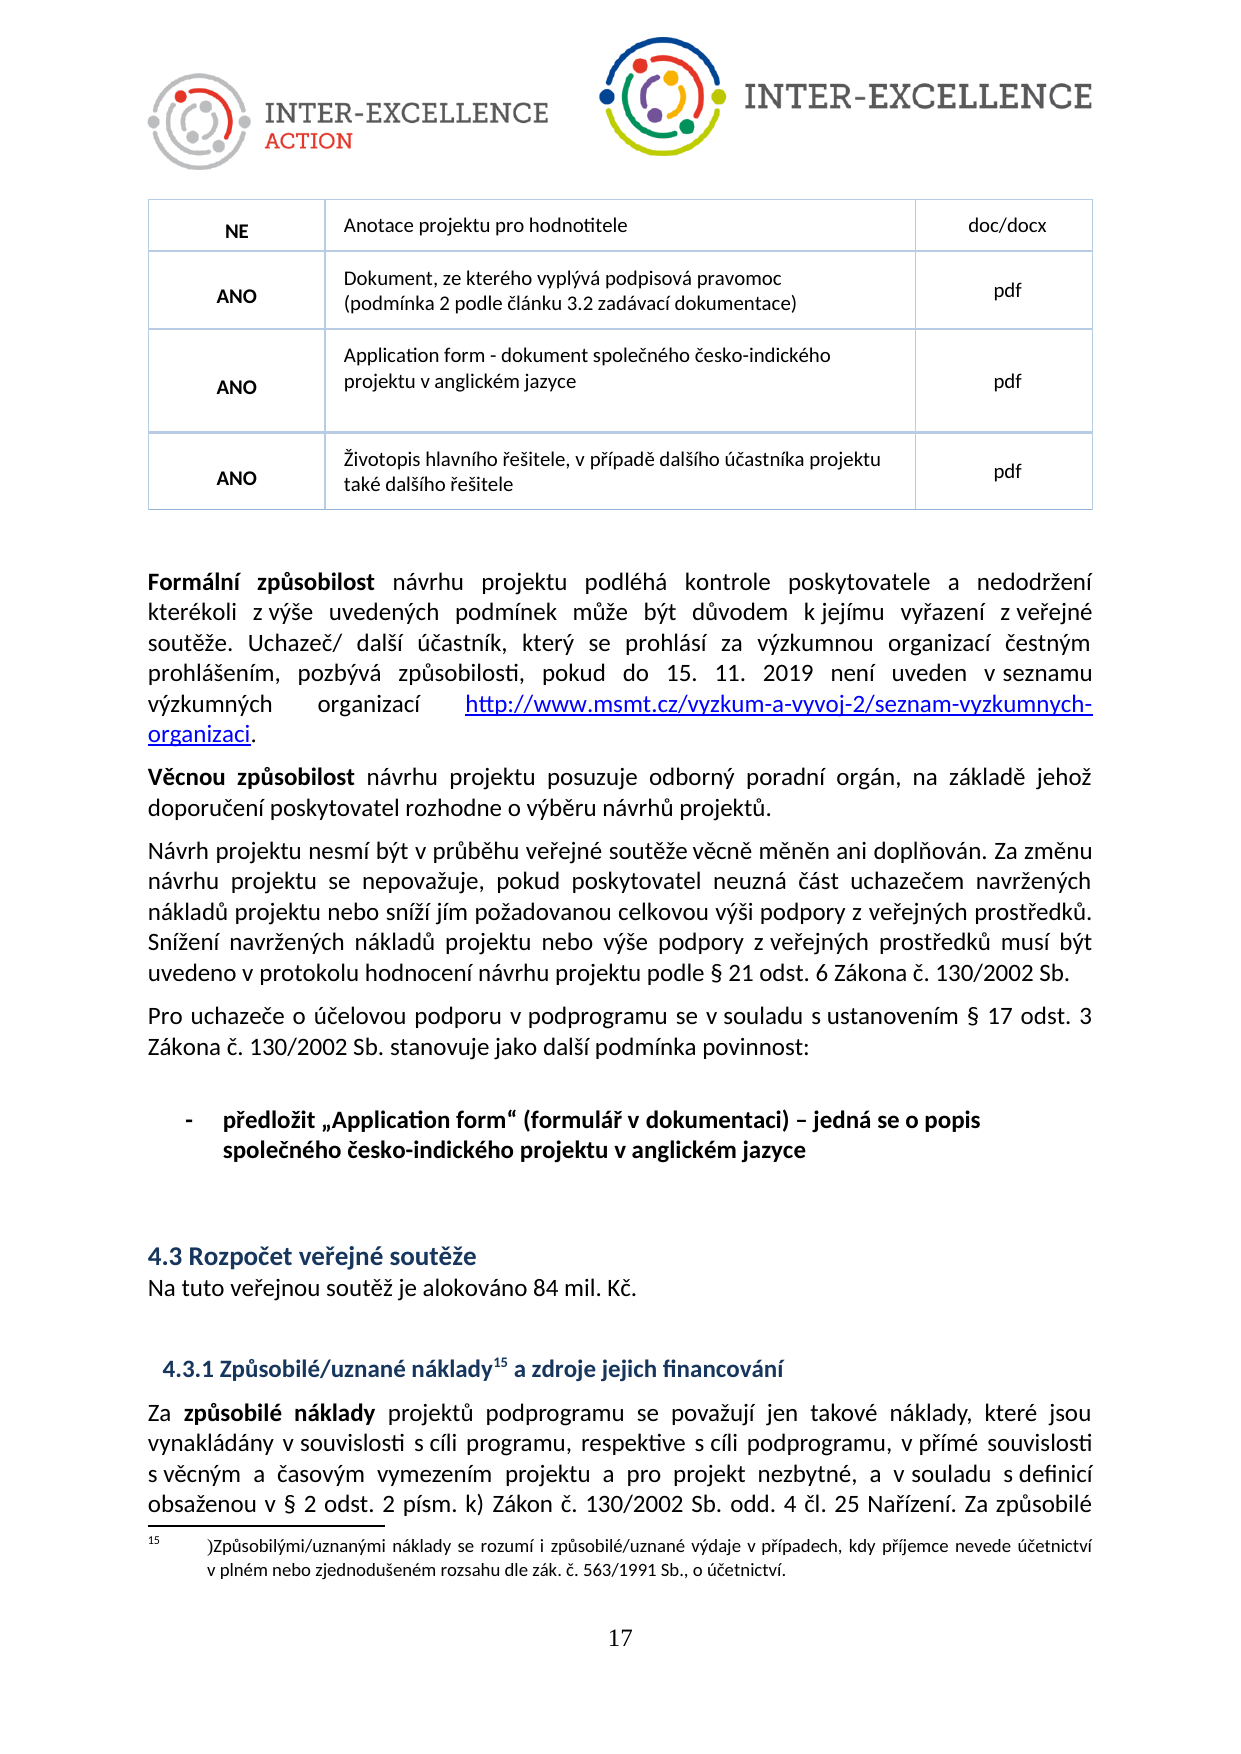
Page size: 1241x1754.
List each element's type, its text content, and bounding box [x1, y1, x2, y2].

text Formální způsobilost návrhu projektu podléhá kontrole poskytovatele a nedodržení kterékoli z výše uvedených podmínek může být důvodem k jejímu vyřazení z veřejné soutěže. Uchazeč/ další účastník, který se prohlásí za výzkumnou organizací čestným prohlášením, pozbývá způsobilosti, pokud do 15. 11. 2019 není uveden v seznamu výzkumných organizací http://www.msmt.cz/vyzkum-a-vyvoj-2/seznam-vyzkumnych-organizaci. [148, 566, 1092, 749]
subtitle 4.3 Rozpočet veřejné soutěže [148, 1239, 1092, 1272]
table_cell ANO [149, 434, 324, 509]
table_cell ANO [149, 330, 324, 431]
picture [147, 73, 548, 170]
table_cell Životopis hlavního řešitele, v případě dalšího účastníka projektu také dalšího řešitele [326, 434, 915, 509]
picture [599, 37, 1092, 156]
table_cell Anotace projektu pro hodnotitele [326, 200, 915, 250]
table_cell pdf [916, 252, 1092, 328]
table_cell Application form - dokument společného česko-indického projektu v anglickém jazyce [326, 330, 915, 431]
table_cell pdf [916, 330, 1092, 431]
list předložit „Application form“ (formulář v dokumentaci) – jedná se o popis společného česko-indického projektu v anglickém jazyce [185, 1104, 1092, 1165]
text Na tuto veřejnou soutěž je alokováno 84 mil. Kč. [148, 1272, 1092, 1302]
subtitle 4.3.1 Způsobilé/uznané náklady a zdroje jejich financování [162, 1354, 1092, 1384]
table_cell Dokument, ze kterého vyplývá podpisová pravomoc (podmínka 2 podle článku 3.2 zadávací dokumentace) [326, 252, 915, 328]
table_cell NE [149, 200, 324, 250]
text Návrh projektu nesmí být v průběhu veřejné soutěže věcně měněn ani doplňován. Za změnu návrhu projektu se nepovažuje, pokud poskytovatel neuzná část uchazečem navržených nákladů projektu nebo sníží jím požadovanou celkovou výši podpory z veřejných prostředků. Snížení navržených nákladů projektu nebo výše podpory z veřejných prostředků musí být uvedeno v protokolu hodnocení návrhu projektu podle § 21 odst. 6 Zákona č. 130/2002 Sb. [148, 835, 1092, 988]
text Pro uchazeče o účelovou podporu v podprogramu se v souladu s ustanovením § 17 odst. 3 Zákona č. 130/2002 Sb. stanovuje jako další podmínka povinnost: [148, 1000, 1092, 1061]
table_cell doc/docx [916, 200, 1092, 250]
table_cell pdf [916, 434, 1092, 509]
table_cell ANO [149, 252, 324, 328]
text Věcnou způsobilost návrhu projektu posuzuje odborný poradní orgán, na základě jehož doporučení poskytovatel rozhodne o výběru návrhů projektů. [148, 761, 1092, 822]
